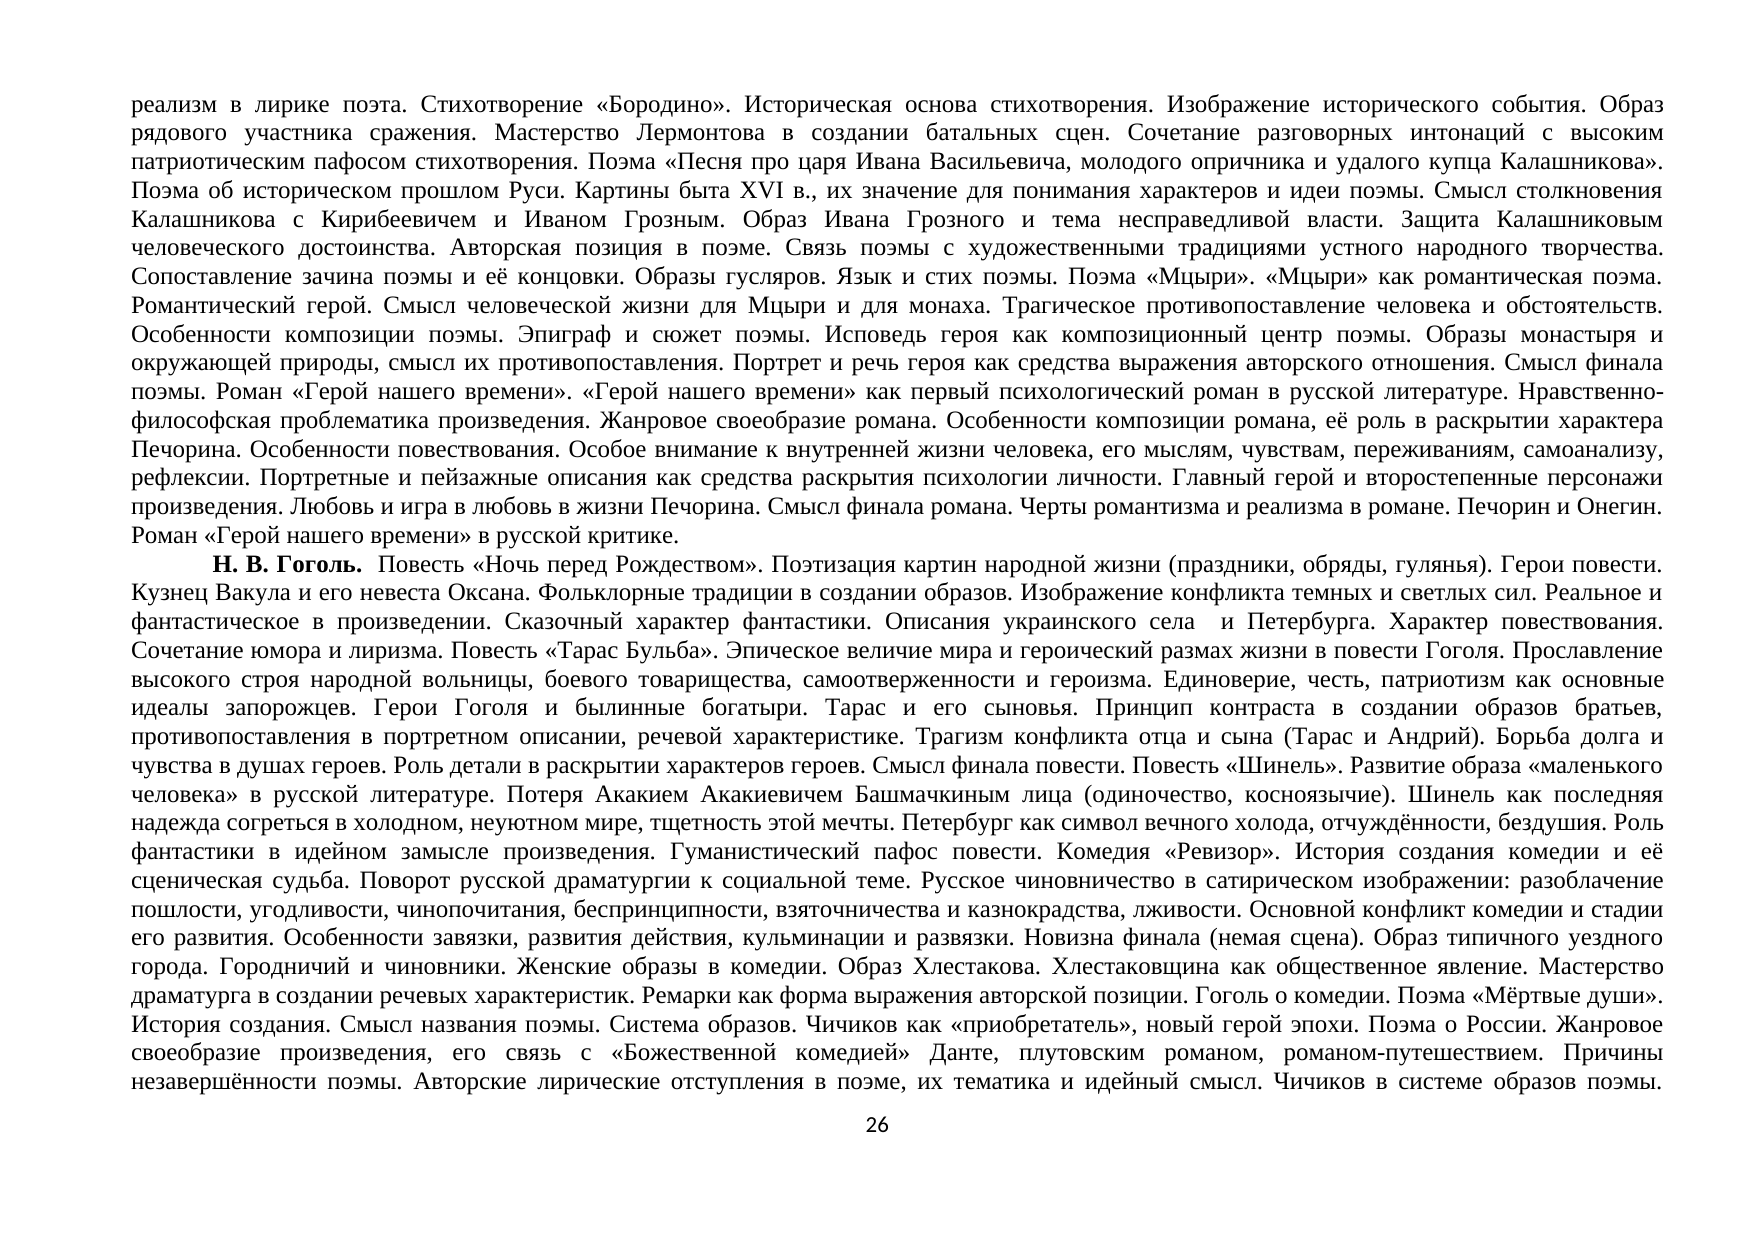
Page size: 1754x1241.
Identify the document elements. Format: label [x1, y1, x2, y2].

list [131, 549, 1665, 1095]
list [131, 89, 1665, 549]
